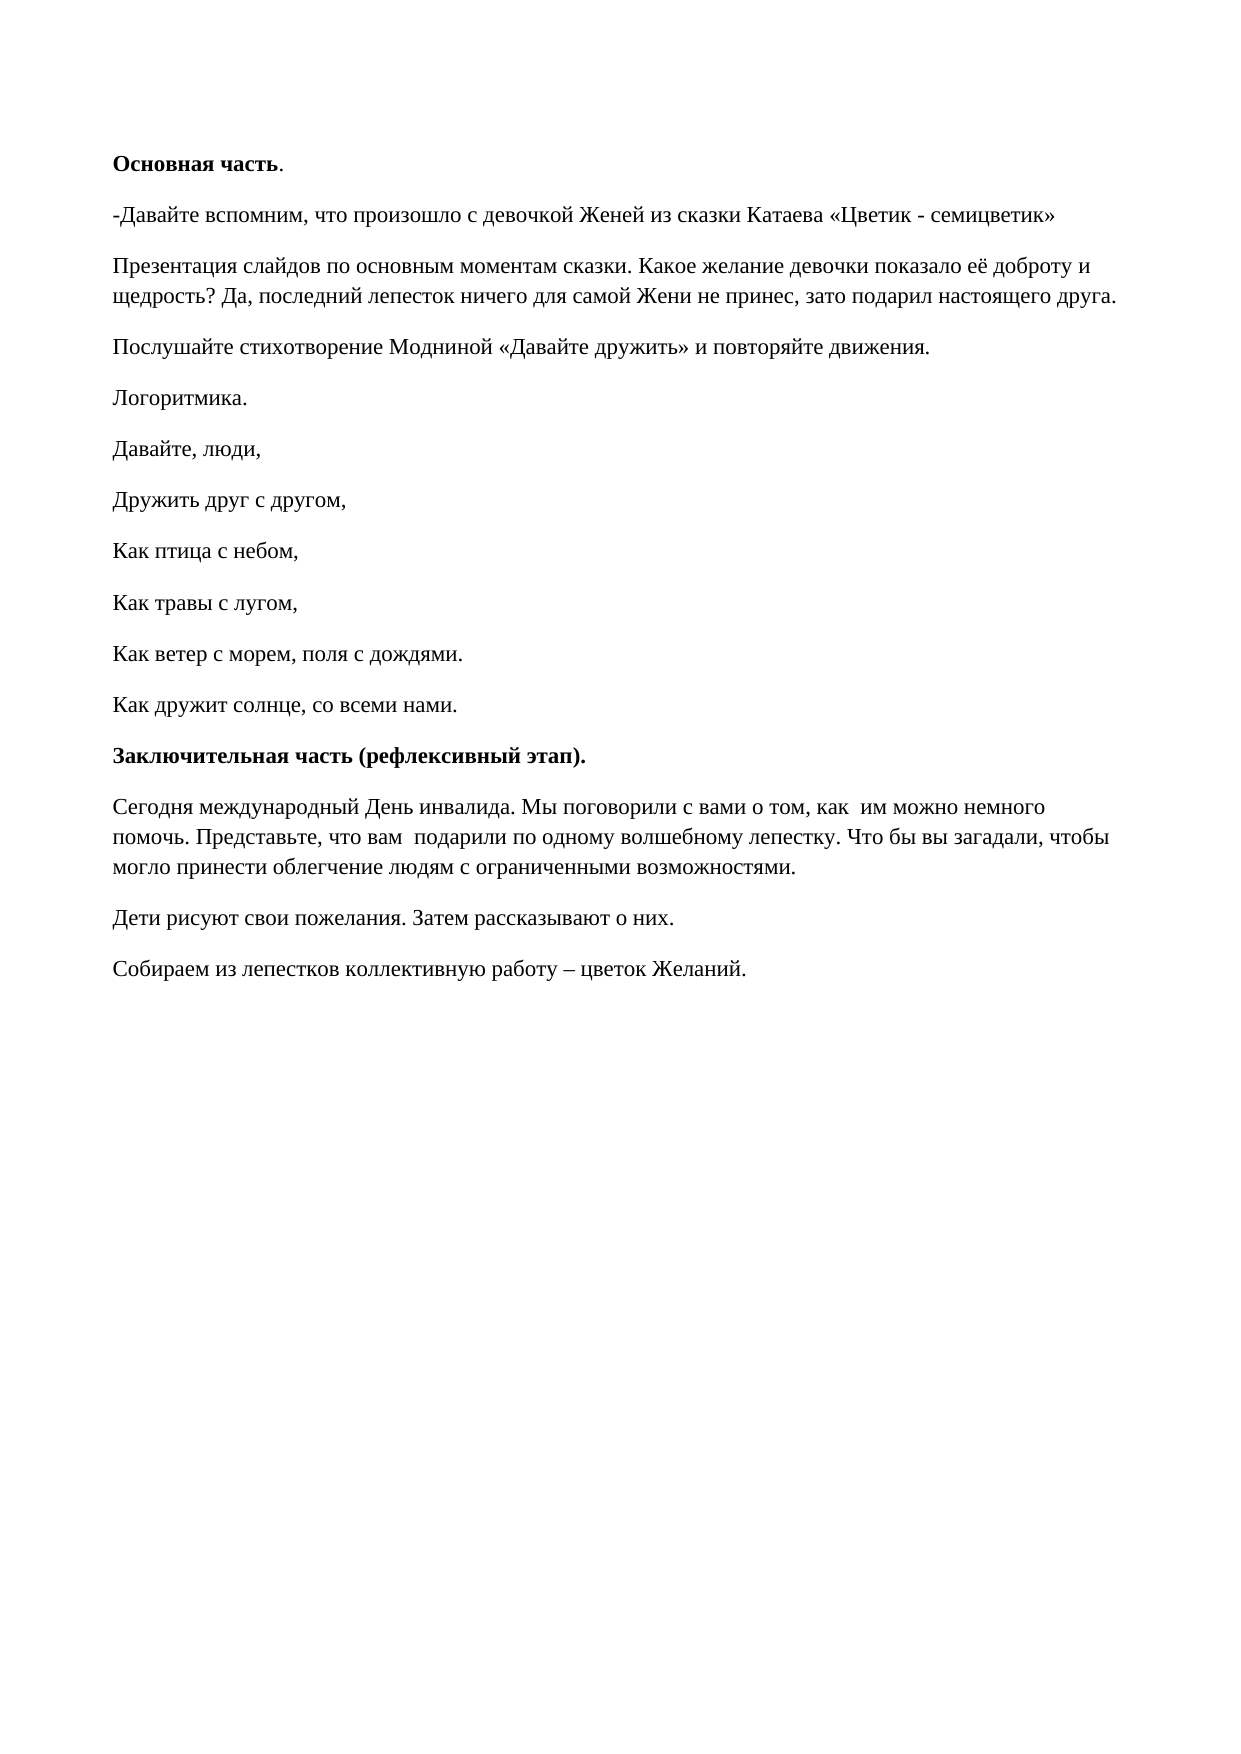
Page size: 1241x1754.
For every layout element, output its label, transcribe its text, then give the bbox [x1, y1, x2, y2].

text Послушайте стихотворение Модниной «Давайте дружить» и повторяйте движения. [112, 333, 1128, 360]
text Основная часть. [112, 150, 1128, 176]
text Заключительная часть (рефлексивный этап). [112, 742, 1128, 768]
text Как дружит солнце, со всеми нами. [112, 691, 1128, 717]
text Давайте, люди, [112, 435, 1128, 462]
text Как травы с лугом, [112, 588, 1128, 615]
text Презентация слайдов по основным моментам сказки. Какое желание девочки показало её доброту и щедрость? Да, последний лепесток ничего для самой Жени не принес, зато подарил настоящего друга. [112, 252, 1128, 309]
text Собираем из лепестков коллективную работу – цветок Желаний. [112, 955, 1128, 982]
text Дружить друг с другом, [112, 486, 1128, 513]
text Как ветер с морем, поля с дождями. [112, 639, 1128, 666]
text -Давайте вспомним, что произошло с девочкой Женей из сказки Катаева «Цветик - семицветик» [112, 201, 1128, 227]
text Сегодня международный День инвалида. Мы поговорили с вами о том, как им можно немного помочь. Представьте, что вам подарили по одному волшебному лепестку. Что бы вы загадали, чтобы могло принести облегчение людям с ограниченными возможностями. [112, 793, 1128, 879]
text Дети рисуют свои пожелания. Затем рассказывают о них. [112, 904, 1128, 931]
text Логоритмика. [112, 384, 1128, 411]
text Как птица с небом, [112, 537, 1128, 564]
